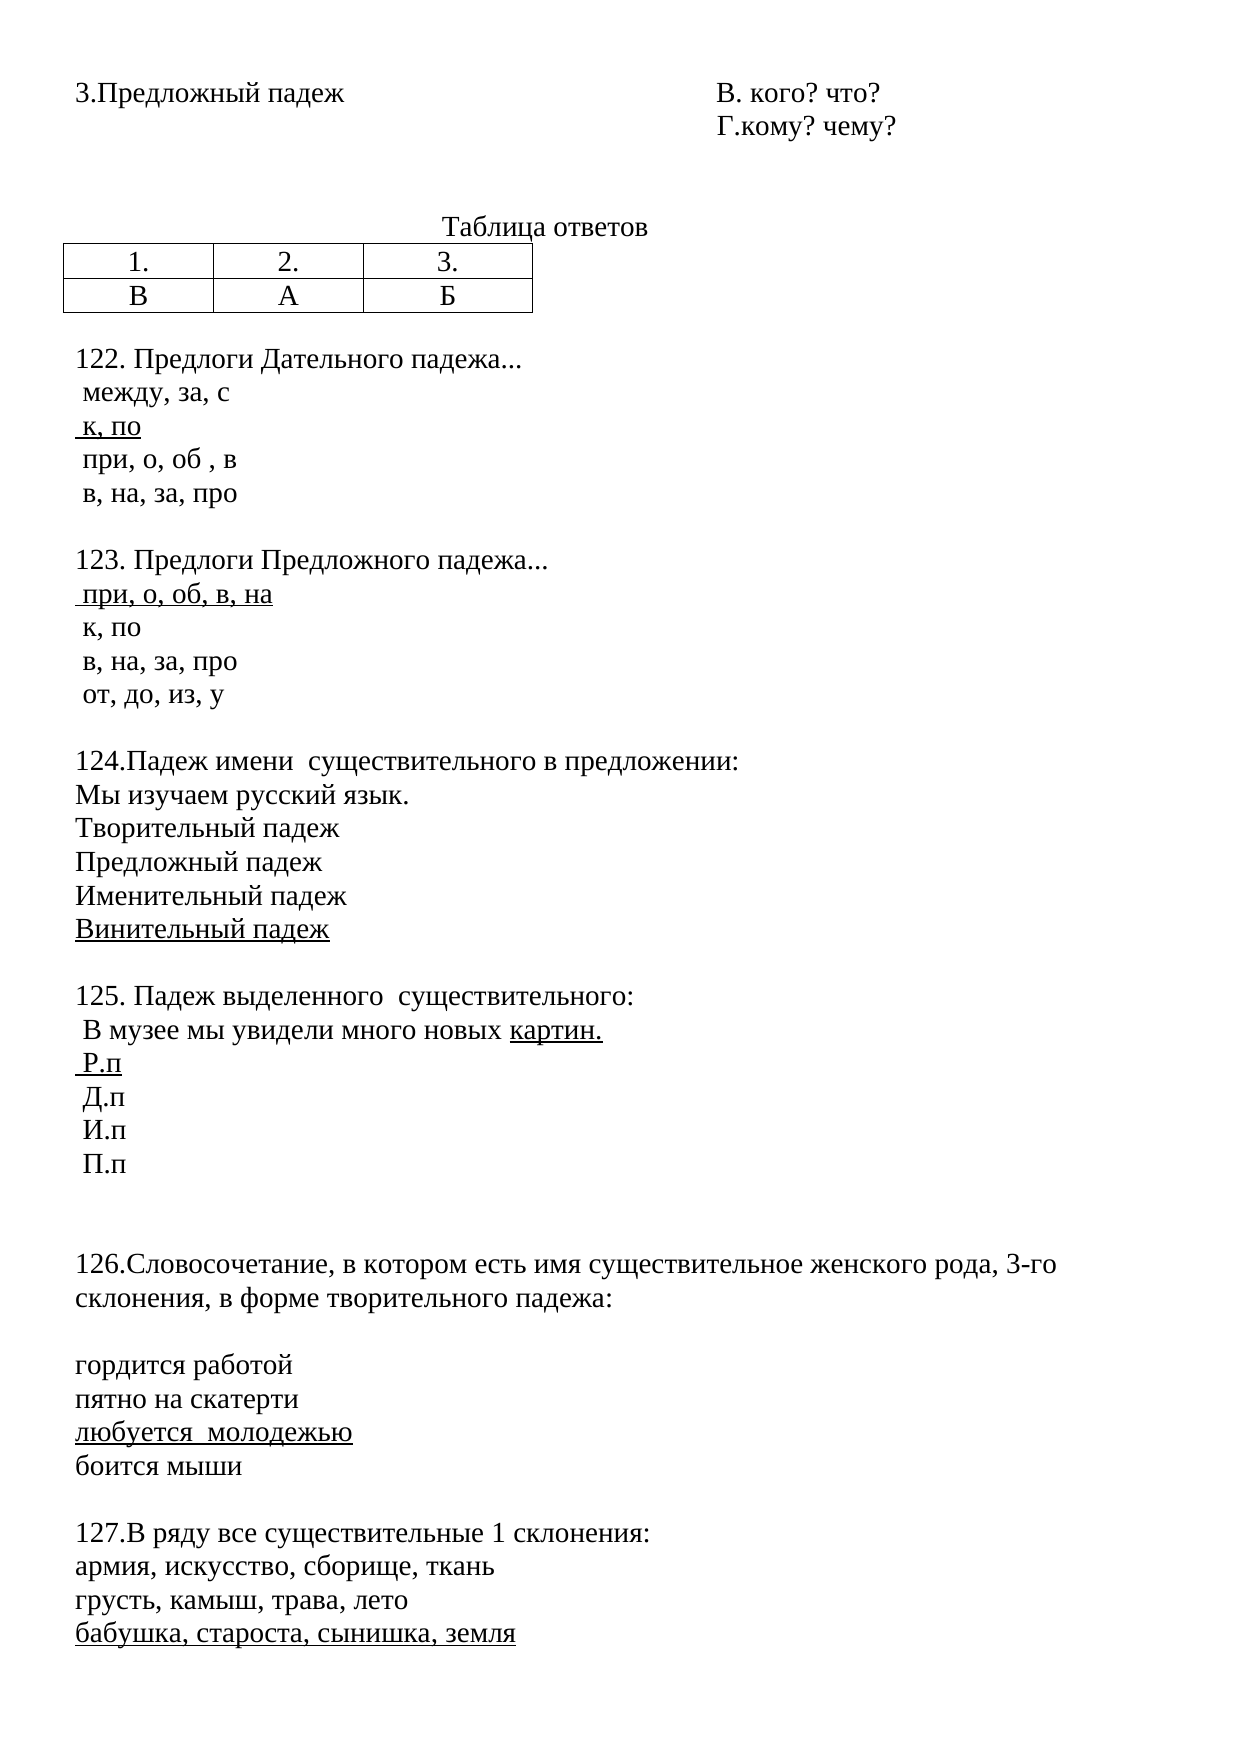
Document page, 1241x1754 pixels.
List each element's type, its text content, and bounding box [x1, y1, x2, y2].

text при, о, об, в, на [75, 576, 1165, 609]
table_cell В [64, 279, 213, 312]
text 127.В ряду все существительные 1 склонения: [75, 1515, 1165, 1548]
text 123. Предлоги Предложного падежа... [75, 542, 1165, 576]
text В музее мы увидели много новых картин. [75, 1012, 1165, 1045]
text 125. Падеж выделенного существительного: [75, 978, 1165, 1012]
text Р.п [75, 1045, 1165, 1079]
text Д.п [75, 1079, 1165, 1112]
text от, до, из, у [75, 676, 1165, 710]
table_header 3. [364, 244, 532, 277]
text бабушка, староста, сынишка, земля [75, 1616, 1165, 1649]
text к, по [75, 609, 1165, 643]
text Творительный падеж [75, 811, 1165, 844]
text 122. Предлоги Дательного падежа... [75, 341, 1165, 374]
text Таблица ответов [75, 209, 1165, 243]
text 124.Падеж имени существительного в предложении: [75, 743, 1165, 777]
text Предложный падеж [75, 844, 1165, 878]
text между, за, с [75, 374, 1165, 408]
text гордится работой [75, 1347, 1165, 1381]
text Именительный падеж [75, 878, 1165, 911]
text П.п [75, 1146, 1165, 1179]
text 126.Словосочетание, в котором есть имя существительное женского рода, 3-го склонения, в форме творительного падежа: [75, 1247, 1165, 1314]
text в, на, за, про [75, 643, 1165, 676]
text боится мыши [75, 1448, 1165, 1481]
table_header 2. [214, 244, 363, 277]
text Г.кому? чему? [75, 108, 1165, 142]
table_cell А [214, 279, 363, 312]
text пятно на скатерти [75, 1381, 1165, 1414]
text при, о, об , в [75, 442, 1165, 475]
text к, по [75, 408, 1165, 442]
text И.п [75, 1112, 1165, 1146]
text Винительный падеж [75, 911, 1165, 945]
text в, на, за, про [75, 475, 1165, 509]
text грусть, камыш, трава, лето [75, 1582, 1165, 1616]
table_cell Б [364, 279, 532, 312]
table_header 1. [64, 244, 213, 277]
text Мы изучаем русский язык. [75, 777, 1165, 811]
text любуется молодежью [75, 1414, 1165, 1448]
text армия, искусство, сборище, ткань [75, 1548, 1165, 1582]
text 3.Предложный падеж В. кого? что? [75, 75, 1165, 108]
